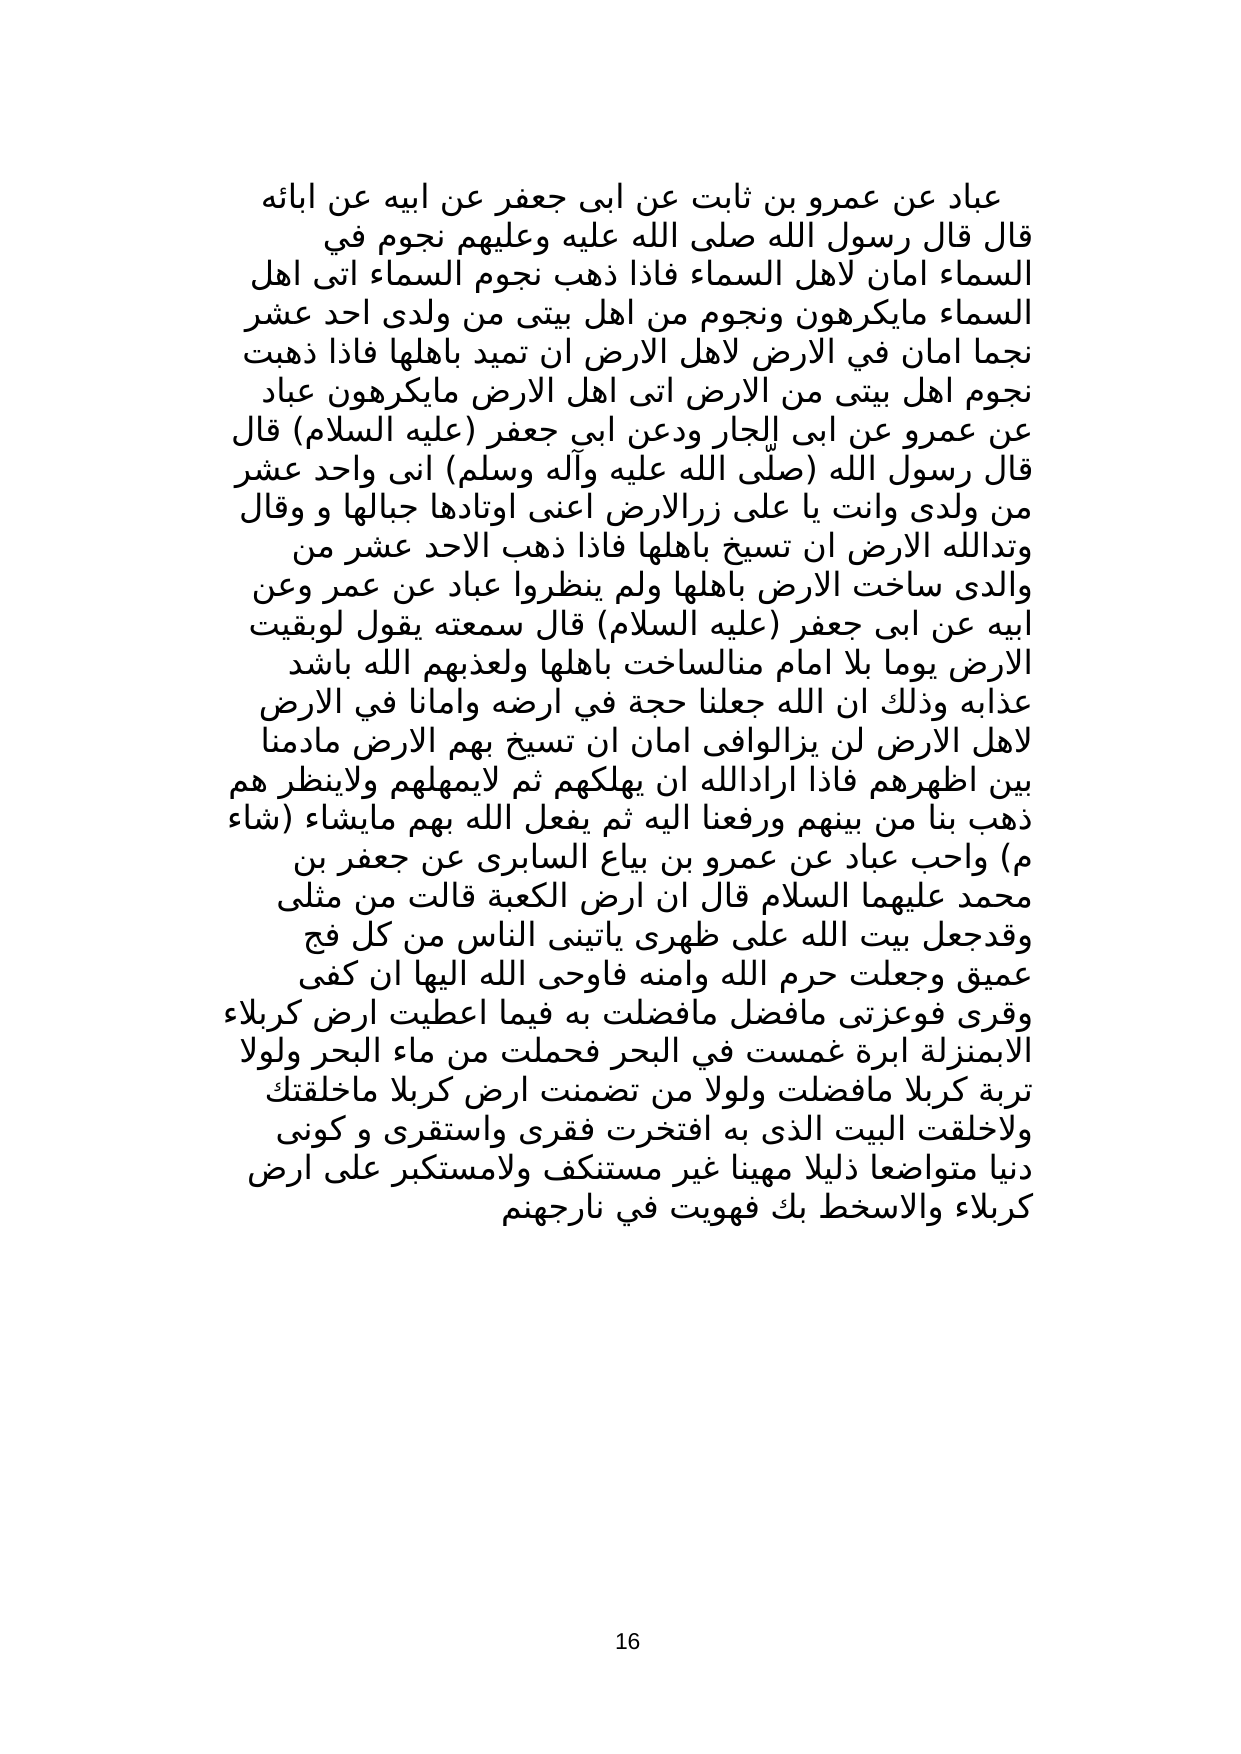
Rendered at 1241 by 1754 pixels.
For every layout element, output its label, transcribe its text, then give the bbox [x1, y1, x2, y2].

text عباد عن عمرو بن ثابت عن ابى جعفر عن ابيه عن ابائه قال قال رسول الله صلى الله عليه وعليهم نجوم في السماء امان لاهل السماء فاذا ذهب نجوم السماء اتى اهل السماء مايكرهون ونجوم من اهل بيتى من ولدى احد عشر نجما امان في الارض لاهل الارض ان تميد باهلها فاذا ذهبت نجوم اهل بيتى من الارض اتى اهل الارض مايكرهون عباد عن عمرو عن ابى الجار ودعن ابى جعفر (علیه السلام) قال قال رسول الله (صلّى الله عليه وآله وسلم) انى واحد عشر من ولدى وانت يا على زرالارض اعنى اوتادها جبالها و وقال وتدالله الارض ان تسيخ باهلها فاذا ذهب الاحد عشر من والدى ساخت الارض باهلها ولم ينظروا عباد عن عمر وعن ابيه عن ابى جعفر (علیه السلام) قال سمعته يقول لوبقيت الارض يوما بلا امام منالساخت باهلها ولعذبهم الله باشد عذابه وذلك ان الله جعلنا حجة في ارضه وامانا في الارض لاهل الارض لن يزالوافى امان ان تسيخ بهم الارض مادمنا بين اظهرهم فاذا ارادالله ان يهلكهم ثم لايمهلهم ولاينظر هم ذهب بنا من بينهم ورفعنا اليه ثم يفعل الله بهم مايشاء (شاء م) واحب عباد عن عمرو بن بياع السابرى عن جعفر بن محمد عليهما السلام قال ان ارض الكعبة قالت من مثلى وقدجعل بيت الله على ظهرى ياتينى الناس من كل فج عميق وجعلت حرم الله وامنه فاوحى الله اليها ان كفى وقرى فوعزتى مافضل مافضلت به فيما اعطيت ارض كربلاء الابمنزلة ابرة غمست في البحر فحملت من ماء البحر ولولا تربة كربلا مافضلت ولولا من تضمنت ارض كربلا ماخلقتك ولاخلقت البيت الذى به افتخرت فقرى واستقرى و كونى دنيا متواضعا ذليلا مهينا غير مستنكف ولامستكبر على ارض كربلاء والاسخط بك فهويت في نارجهنم [222, 177, 1033, 1226]
